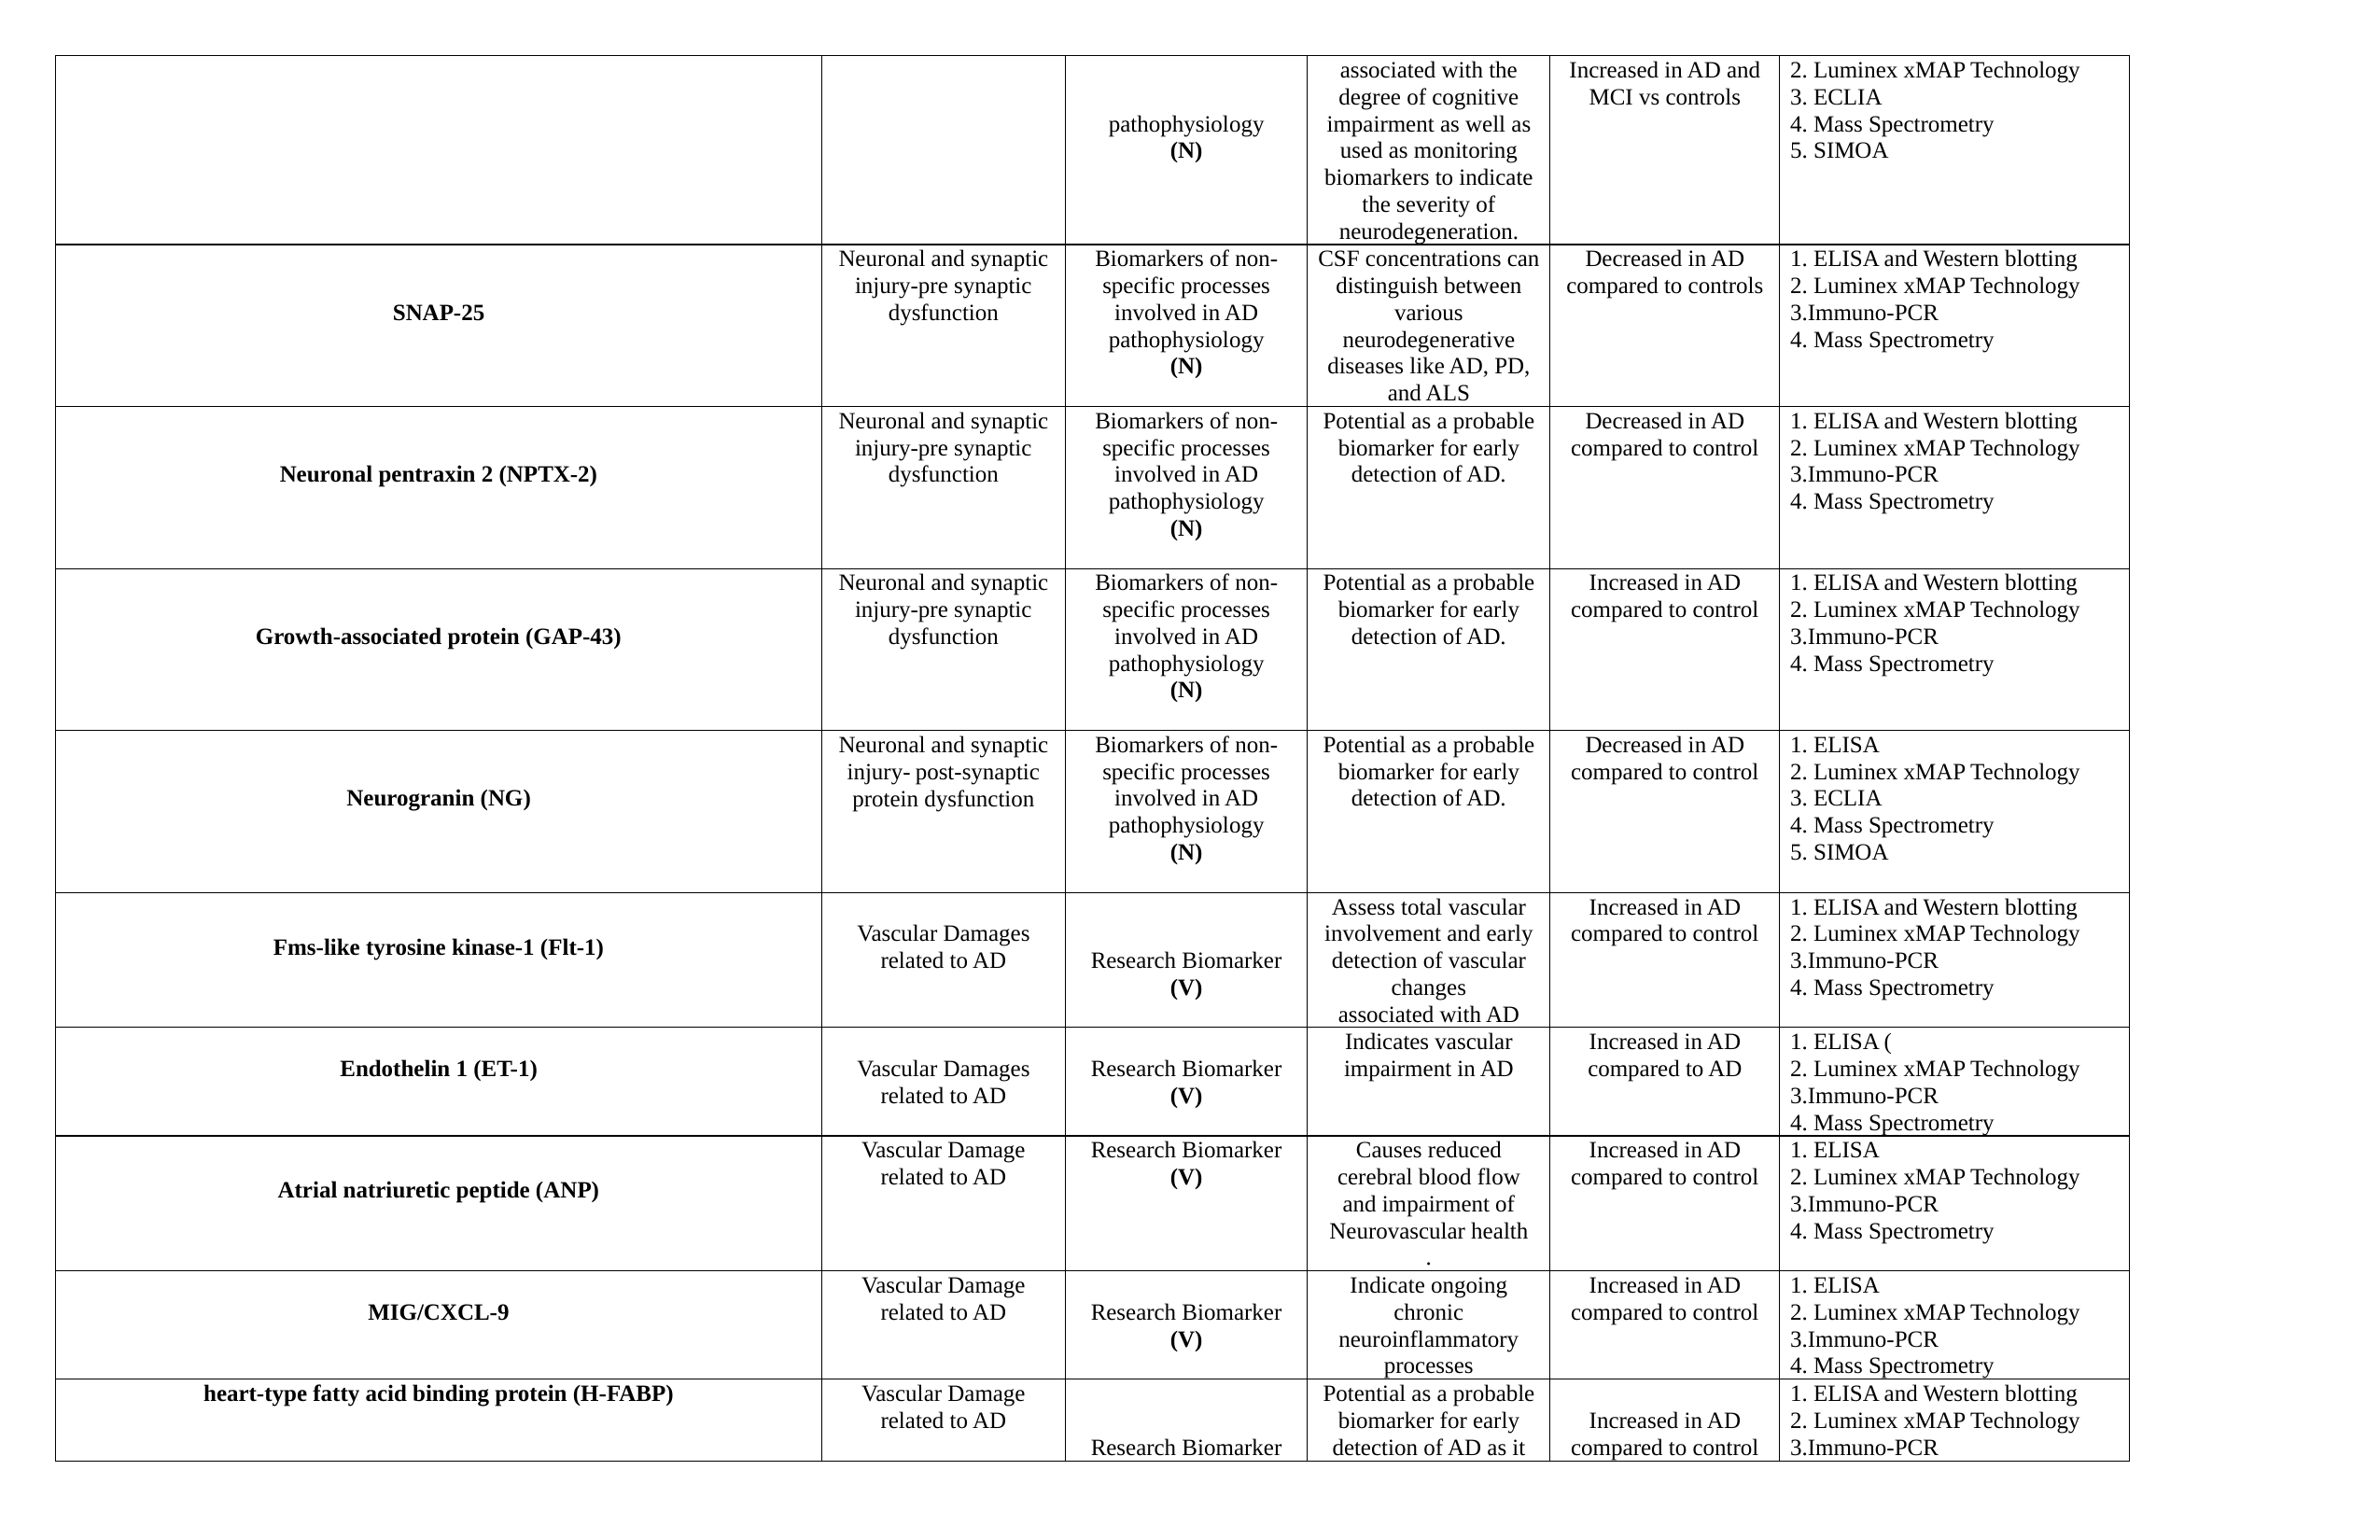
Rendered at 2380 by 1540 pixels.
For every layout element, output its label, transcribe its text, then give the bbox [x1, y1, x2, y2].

table_cell Increased in AD compared to control [1550, 1271, 1779, 1379]
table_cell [1550, 56, 1779, 244]
table_cell Vascular Damage related to AD [822, 1137, 1065, 1270]
table_cell Neurogranin (NG) [56, 731, 821, 892]
table_cell Decreased in AD compared to controls [1550, 245, 1779, 406]
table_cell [56, 1379, 821, 1460]
table_cell Neuronal and synaptic injury-pre synaptic dysfunction [822, 245, 1065, 406]
table_cell Biomarkers of non-specific processes involved in AD pathophysiology (N) [1066, 245, 1307, 406]
table_cell Neuronal and synaptic injury-pre synaptic dysfunction [822, 569, 1065, 730]
table_cell Vascular Damage related to AD [822, 1271, 1065, 1379]
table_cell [822, 56, 1065, 244]
table_cell 1. ELISA 2. Luminex xMAP Technology 3.Immuno-PCR 4. Mass Spectrometry [1780, 1271, 2129, 1379]
table_cell MIG/CXCL-9 [56, 1271, 821, 1379]
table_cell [56, 56, 821, 244]
table_cell Neuronal and synaptic injury- post-synaptic protein dysfunction [822, 731, 1065, 892]
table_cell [1308, 56, 1549, 244]
table_cell Research Biomarker (V) [1066, 893, 1307, 1027]
table_cell Atrial natriuretic peptide (ANP) [56, 1137, 821, 1270]
table_cell Indicate ongoing chronic neuroinflammatory processes [1308, 1271, 1549, 1379]
table_cell 1. ELISA and Western blotting 2. Luminex xMAP Technology 3.Immuno-PCR 4. Mass Spectrometry [1780, 407, 2129, 567]
table_cell Assess total vascular involvement and early detection of vascular changes associated with AD [1308, 893, 1549, 1027]
table_cell Increased in AD compared to control [1550, 893, 1779, 1027]
table_cell Biomarkers of non-specific processes involved in AD pathophysiology (N) [1066, 731, 1307, 892]
table_cell 1. ELISA 2. Luminex xMAP Technology 3. ECLIA 4. Mass Spectrometry 5. SIMOA [1780, 731, 2129, 892]
table_cell Causes reduced cerebral blood flow and impairment of Neurovascular health . [1308, 1137, 1549, 1270]
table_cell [1308, 1379, 1549, 1460]
table_cell 1. ELISA 2. Luminex xMAP Technology 3.Immuno-PCR 4. Mass Spectrometry [1780, 1137, 2129, 1270]
table_cell Research Biomarker (V) [1066, 1271, 1307, 1379]
table_cell Vascular Damages related to AD [822, 893, 1065, 1027]
table_cell Increased in AD compared to control [1550, 569, 1779, 730]
table_cell Potential as a probable biomarker for early detection of AD. [1308, 407, 1549, 567]
table_cell Fms-like tyrosine kinase-1 (Flt-1) [56, 893, 821, 1027]
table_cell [1780, 56, 2129, 244]
table_cell 1. ELISA and Western blotting 2. Luminex xMAP Technology 3.Immuno-PCR 4. Mass Spectrometry [1780, 245, 2129, 406]
table_cell SNAP-25 [56, 245, 821, 406]
table_cell Decreased in AD compared to control [1550, 731, 1779, 892]
table_cell CSF concentrations can distinguish between various neurodegenerative diseases like AD, PD, and ALS [1308, 245, 1549, 406]
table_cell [1066, 56, 1307, 244]
table_cell Neuronal and synaptic injury-pre synaptic dysfunction [822, 407, 1065, 567]
table_cell Vascular Damages related to AD [822, 1028, 1065, 1135]
table_cell Increased in AD compared to control [1550, 1137, 1779, 1270]
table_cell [1066, 1379, 1307, 1460]
table_cell 1. ELISA and Western blotting 2. Luminex xMAP Technology 3.Immuno-PCR 4. Mass Spectrometry [1780, 569, 2129, 730]
table_cell Endothelin 1 (ET-1) [56, 1028, 821, 1135]
table_cell Increased in AD compared to AD [1550, 1028, 1779, 1135]
table_cell Decreased in AD compared to control [1550, 407, 1779, 567]
table_cell Research Biomarker (V) [1066, 1028, 1307, 1135]
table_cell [822, 1379, 1065, 1460]
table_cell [1780, 1379, 2129, 1460]
table_cell Growth-associated protein (GAP-43) [56, 569, 821, 730]
table_cell Biomarkers of non-specific processes involved in AD pathophysiology (N) [1066, 407, 1307, 567]
table_cell 1. ELISA and Western blotting 2. Luminex xMAP Technology 3.Immuno-PCR 4. Mass Spectrometry [1780, 893, 2129, 1027]
table_cell 1. ELISA ( 2. Luminex xMAP Technology 3.Immuno-PCR 4. Mass Spectrometry [1780, 1028, 2129, 1135]
table_cell Research Biomarker (V) [1066, 1137, 1307, 1270]
table_cell Biomarkers of non-specific processes involved in AD pathophysiology (N) [1066, 569, 1307, 730]
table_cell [1550, 1379, 1779, 1460]
table_cell Neuronal pentraxin 2 (NPTX-2) [56, 407, 821, 567]
table_cell Potential as a probable biomarker for early detection of AD. [1308, 731, 1549, 892]
table_cell Indicates vascular impairment in AD [1308, 1028, 1549, 1135]
table_cell Potential as a probable biomarker for early detection of AD. [1308, 569, 1549, 730]
